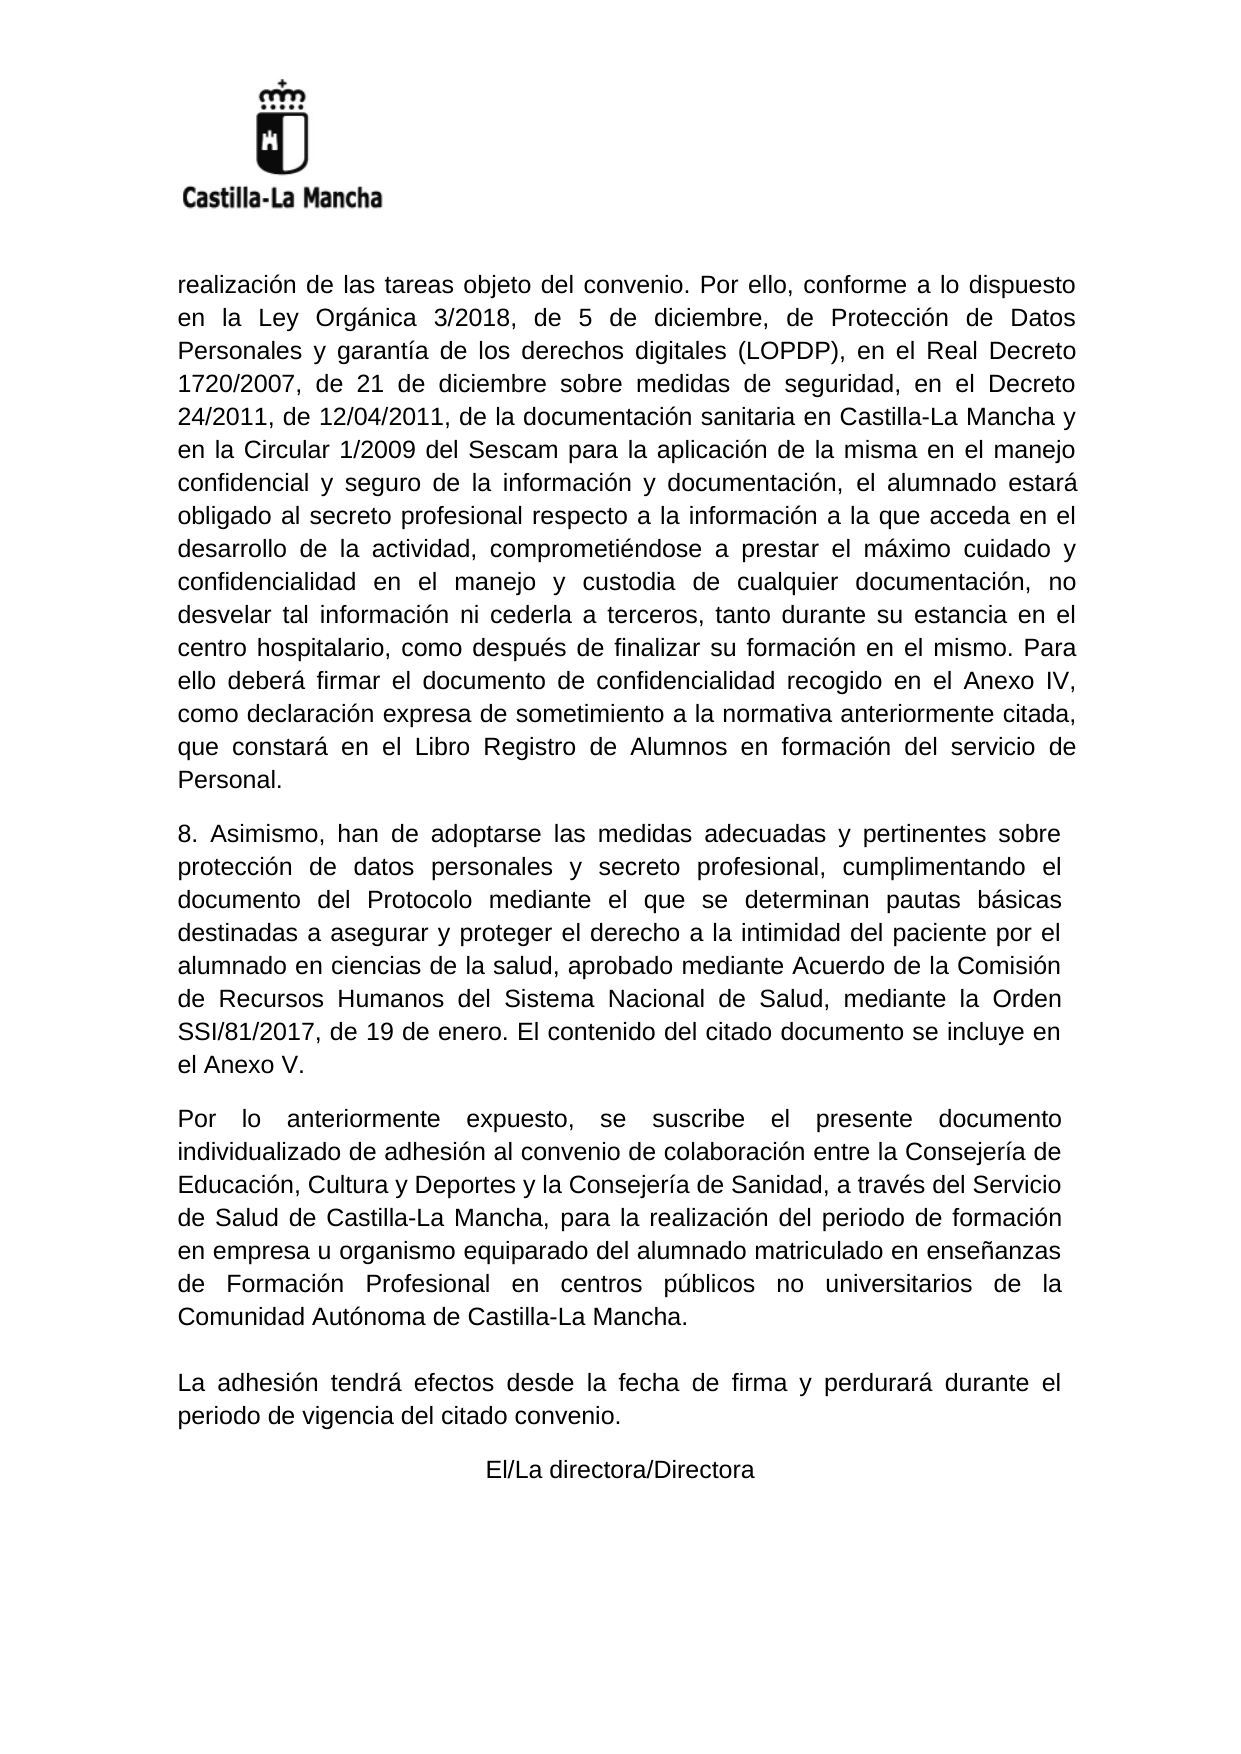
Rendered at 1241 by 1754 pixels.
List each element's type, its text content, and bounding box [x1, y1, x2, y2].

text 8. Asimismo, han de adoptarse las medidas adecuadas y pertinentes sobre protección de datos personales y secreto profesional, cumplimentando el documento del Protocolo mediante el que se determinan pautas básicas destinadas a asegurar y proteger el derecho a la intimidad del paciente por el alumnado en ciencias de la salud, aprobado mediante Acuerdo de la Comisión de Recursos Humanos del Sistema Nacional de Salud, mediante la Orden SSI/81/2017, de 19 de enero. El contenido del citado documento se incluye en el Anexo V. [177, 819, 1063, 1079]
text La adhesión tendrá efectos desde la fecha de firma y perdurará durante el periodo de vigencia del citado convenio. [177, 1368, 1063, 1430]
text Por lo anteriormente expuesto, se suscribe el presente documento individualizado de adhesión al convenio de colaboración entre la Consejería de Educación, Cultura y Deportes y la Consejería de Sanidad, a través del Servicio de Salud de Castilla-La Mancha, para la realización del periodo de formación en empresa u organismo equiparado del alumnado matriculado en enseñanzas de Formación Profesional en centros públicos no universitarios de la Comunidad Autónoma de Castilla-La Mancha. [177, 1104, 1063, 1331]
text realización de las tareas objeto del convenio. Por ello, conforme a lo dispuesto en la Ley Orgánica 3/2018, de 5 de diciembre, de Protección de Datos Personales y garantía de los derechos digitales (LOPDP), en el Real Decreto 1720/2007, de 21 de diciembre sobre medidas de seguridad, en el Decreto 24/2011, de 12/04/2011, de la documentación sanitaria en Castilla-La Mancha y en la Circular 1/2009 del Sescam para la aplicación de la misma en el manejo confidencial y seguro de la información y documentación, el alumnado estará obligado al secreto profesional respecto a la información a la que acceda en el desarrollo de la actividad, comprometiéndose a prestar el máximo cuidado y confidencialidad en el manejo y custodia de cualquier documentación, no desvelar tal información ni cederla a terceros, tanto durante su estancia en el centro hospitalario, como después de finalizar su formación en el mismo. Para ello deberá firmar el documento de confidencialidad recogido en el Anexo IV, como declaración expresa de sometimiento a la normativa anteriormente citada, que constará en el Libro Registro de Alumnos en formación del servicio de Personal. [177, 270, 1078, 794]
picture [177, 73, 390, 216]
text El/La directora/Directora [177, 1455, 1063, 1484]
